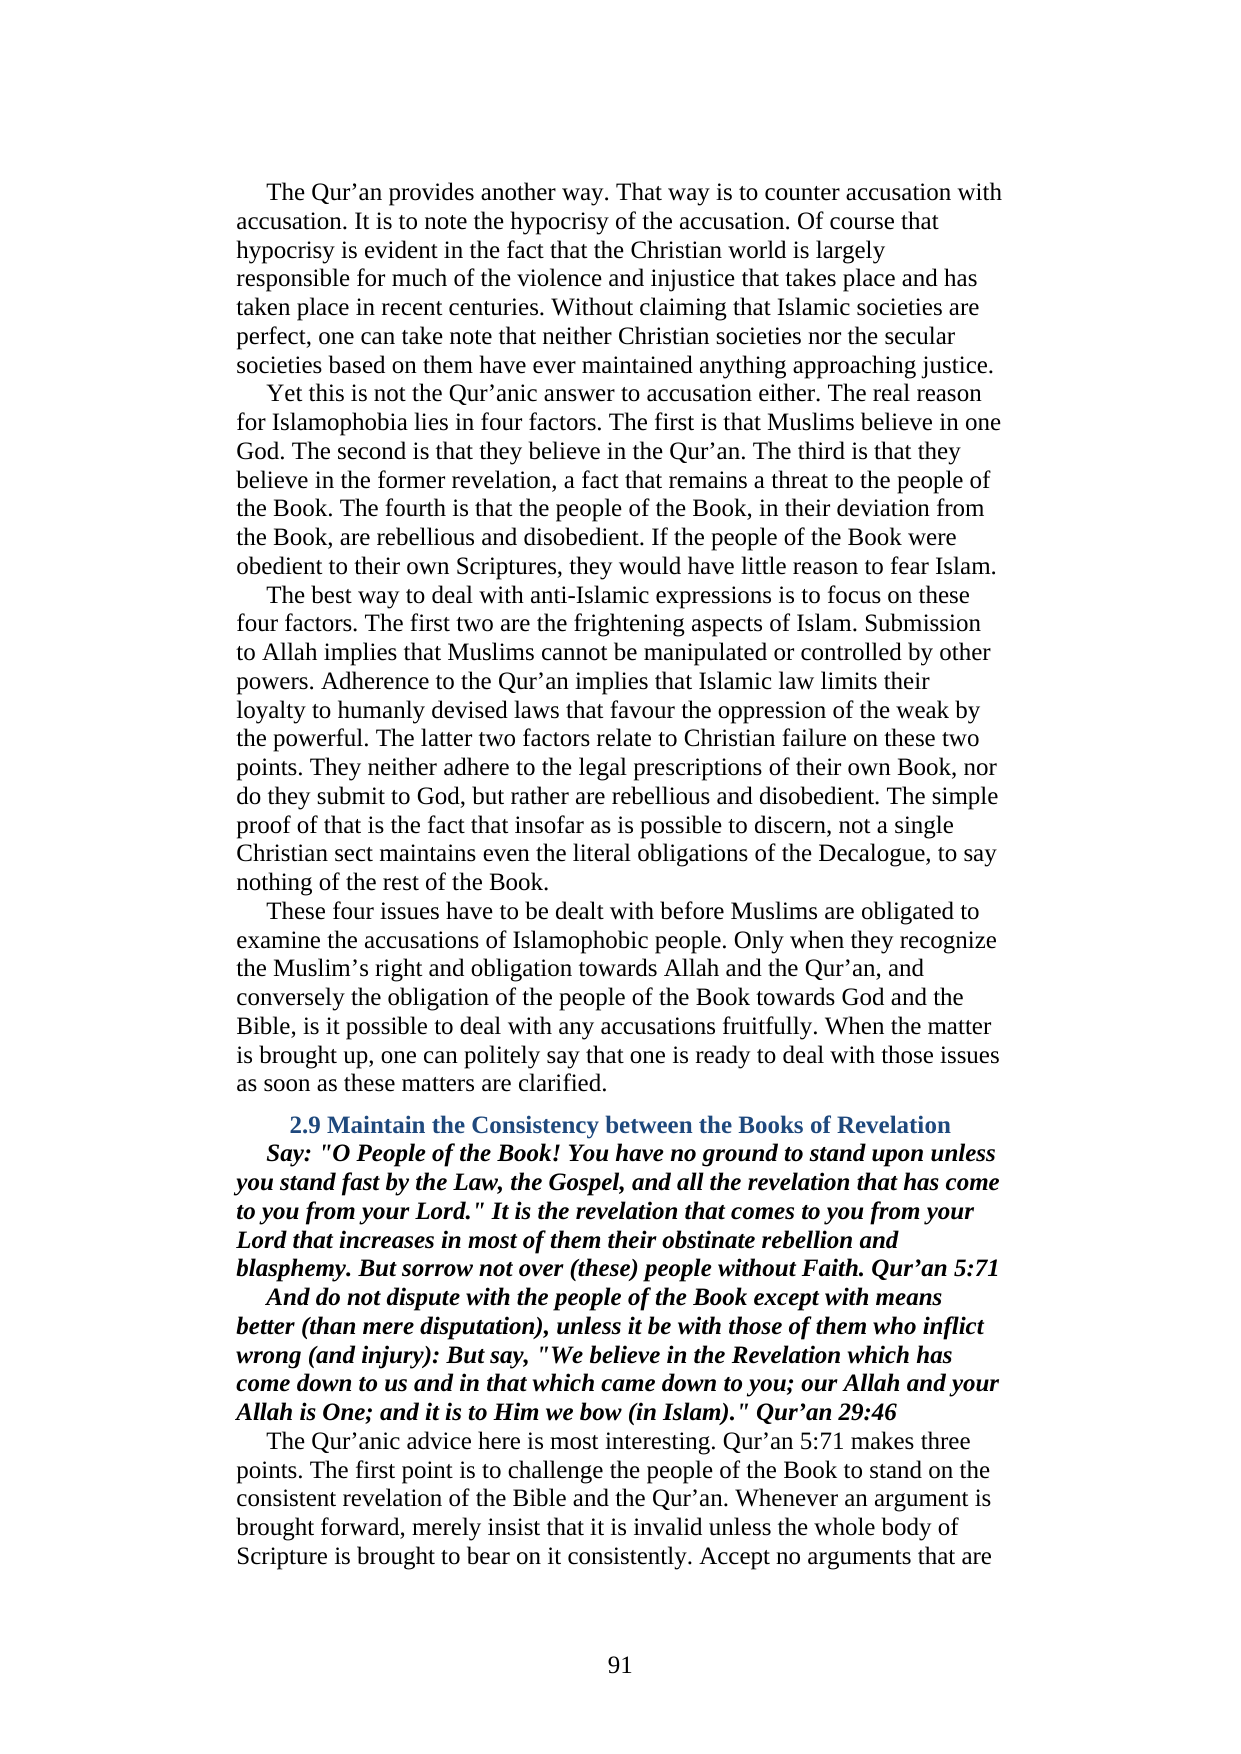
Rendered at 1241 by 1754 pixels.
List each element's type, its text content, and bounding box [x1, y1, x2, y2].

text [236, 1426, 1004, 1570]
text Say: "O People of the Book! You have no ground to stand upon unless you stand fast by the Law, the Gospel, and all the revelation that has come to you from your Lord." It is the revelation that comes to you from your Lord that increases in most of them their obstinate rebellion and blasphemy. But sorrow not over (these) people without Faith. Qur’an 5:71 [236, 1138, 1004, 1282]
text And do not dispute with the people of the Book except with means better (than mere disputation), unless it be with those of them who inflict wrong (and injury): But say, "We believe in the Revelation which has come down to us and in that which came down to you; our Allah and your Allah is One; and it is to Him we bow (in Islam)." Qur’an 29:46 [236, 1282, 1004, 1426]
text These four issues have to be dealt with before Muslims are obligated to examine the accusations of Islamophobic people. Only when they recognize the Muslim’s right and obligation towards Allah and the Qur’an, and conversely the obligation of the people of the Book towards God and the Bible, is it possible to deal with any accusations fruitfully. When the matter is brought up, one can politely say that one is ready to deal with those issues as soon as these matters are clarified. [236, 896, 1004, 1097]
subtitle 2.9 Maintain the Consistency between the Books of Revelation [236, 1110, 1004, 1138]
text The best way to deal with anti-Islamic expressions is to focus on these four factors. The first two are the frightening aspects of Islam. Submission to Allah implies that Muslims cannot be manipulated or controlled by other powers. Adherence to the Qur’an implies that Islamic law limits their loyalty to humanly devised laws that favour the oppression of the weak by the powerful. The latter two factors relate to Christian failure on these two points. They neither adhere to the legal prescriptions of their own Book, nor do they submit to God, but rather are rebellious and disobedient. The simple proof of that is the fact that insofar as is possible to discern, not a single Christian sect maintains even the literal obligations of the Decalogue, to say nothing of the rest of the Book. [236, 580, 1004, 896]
text Yet this is not the Qur’anic answer to accusation either. The real reason for Islamophobia lies in four factors. The first is that Muslims believe in one God. The second is that they believe in the Qur’an. The third is that they believe in the former revelation, a fact that remains a threat to the people of the Book. The fourth is that the people of the Book, in their deviation from the Book, are rebellious and disobedient. If the people of the Book were obedient to their own Scriptures, they would have little reason to fear Islam. [236, 378, 1004, 580]
text The Qur’an provides another way. That way is to counter accusation with accusation. It is to note the hypocrisy of the accusation. Of course that hypocrisy is evident in the fact that the Christian world is largely responsible for much of the violence and injustice that takes place and has taken place in recent centuries. Without claiming that Islamic societies are perfect, one can take note that neither Christian societies nor the secular societies based on them have ever maintained anything approaching justice. [236, 177, 1004, 378]
